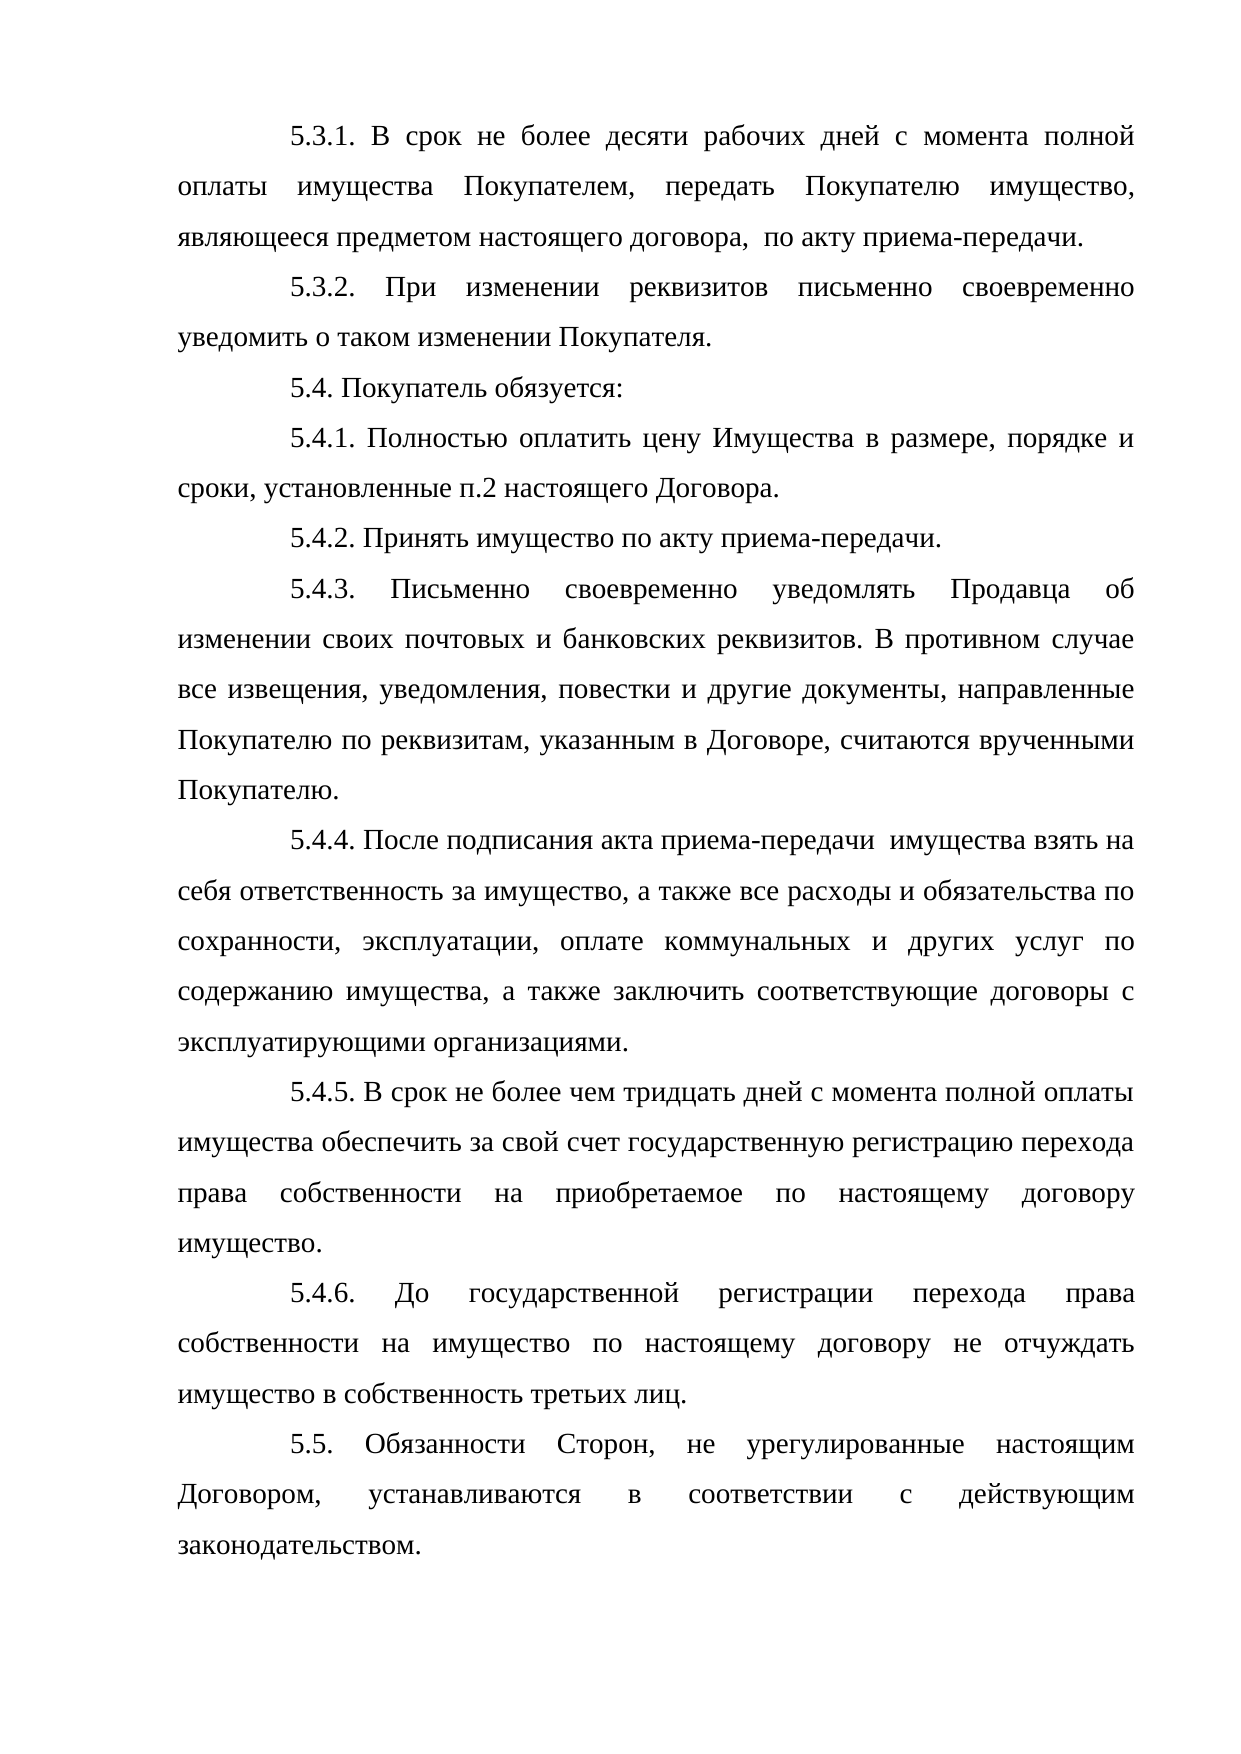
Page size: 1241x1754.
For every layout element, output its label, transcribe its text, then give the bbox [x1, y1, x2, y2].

text 5.3.1. В срок не более десяти рабочих дней с момента полной оплаты имущества Покупателем, передать Покупателю имущество, являющееся предметом настоящего договора, по акту приема-передачи. [177, 118, 1135, 252]
text 5.4.3. Письменно своевременно уведомлять Продавца об изменении своих почтовых и банковских реквизитов. В противном случае все извещения, уведомления, повестки и другие документы, направленные Покупателю по реквизитам, указанным в Договоре, считаются врученными Покупателю. [177, 571, 1135, 806]
text 5.4.5. В срок не более чем тридцать дней с момента полной оплаты имущества обеспечить за свой счет государственную регистрацию перехода права собственности на приобретаемое по настоящему договору имущество. [177, 1074, 1135, 1258]
text 5.4.1. Полностью оплатить цену Имущества в размере, порядке и сроки, установленные п.2 настоящего Договора. [177, 420, 1135, 504]
text 5.4.2. Принять имущество по акту приема-передачи. [177, 521, 1135, 554]
text 5.4.4. После подписания акта приема-передачи имущества взять на себя ответственность за имущество, а также все расходы и обязательства по сохранности, эксплуатации, оплате коммунальных и других услуг по содержанию имущества, а также заключить соответствующие договоры с эксплуатирующими организациями. [177, 822, 1135, 1057]
text 5.3.2. При изменении реквизитов письменно своевременно уведомить о таком изменении Покупателя. [177, 269, 1135, 353]
text 5.4. Покупатель обязуется: [177, 370, 1135, 403]
text 5.5. Обязанности Сторон, не урегулированные настоящим Договором, устанавливаются в соответствии с действующим законодательством. [177, 1426, 1135, 1560]
text 5.4.6. До государственной регистрации перехода права собственности на имущество по настоящему договору не отчуждать имущество в собственность третьих лиц. [177, 1275, 1135, 1409]
